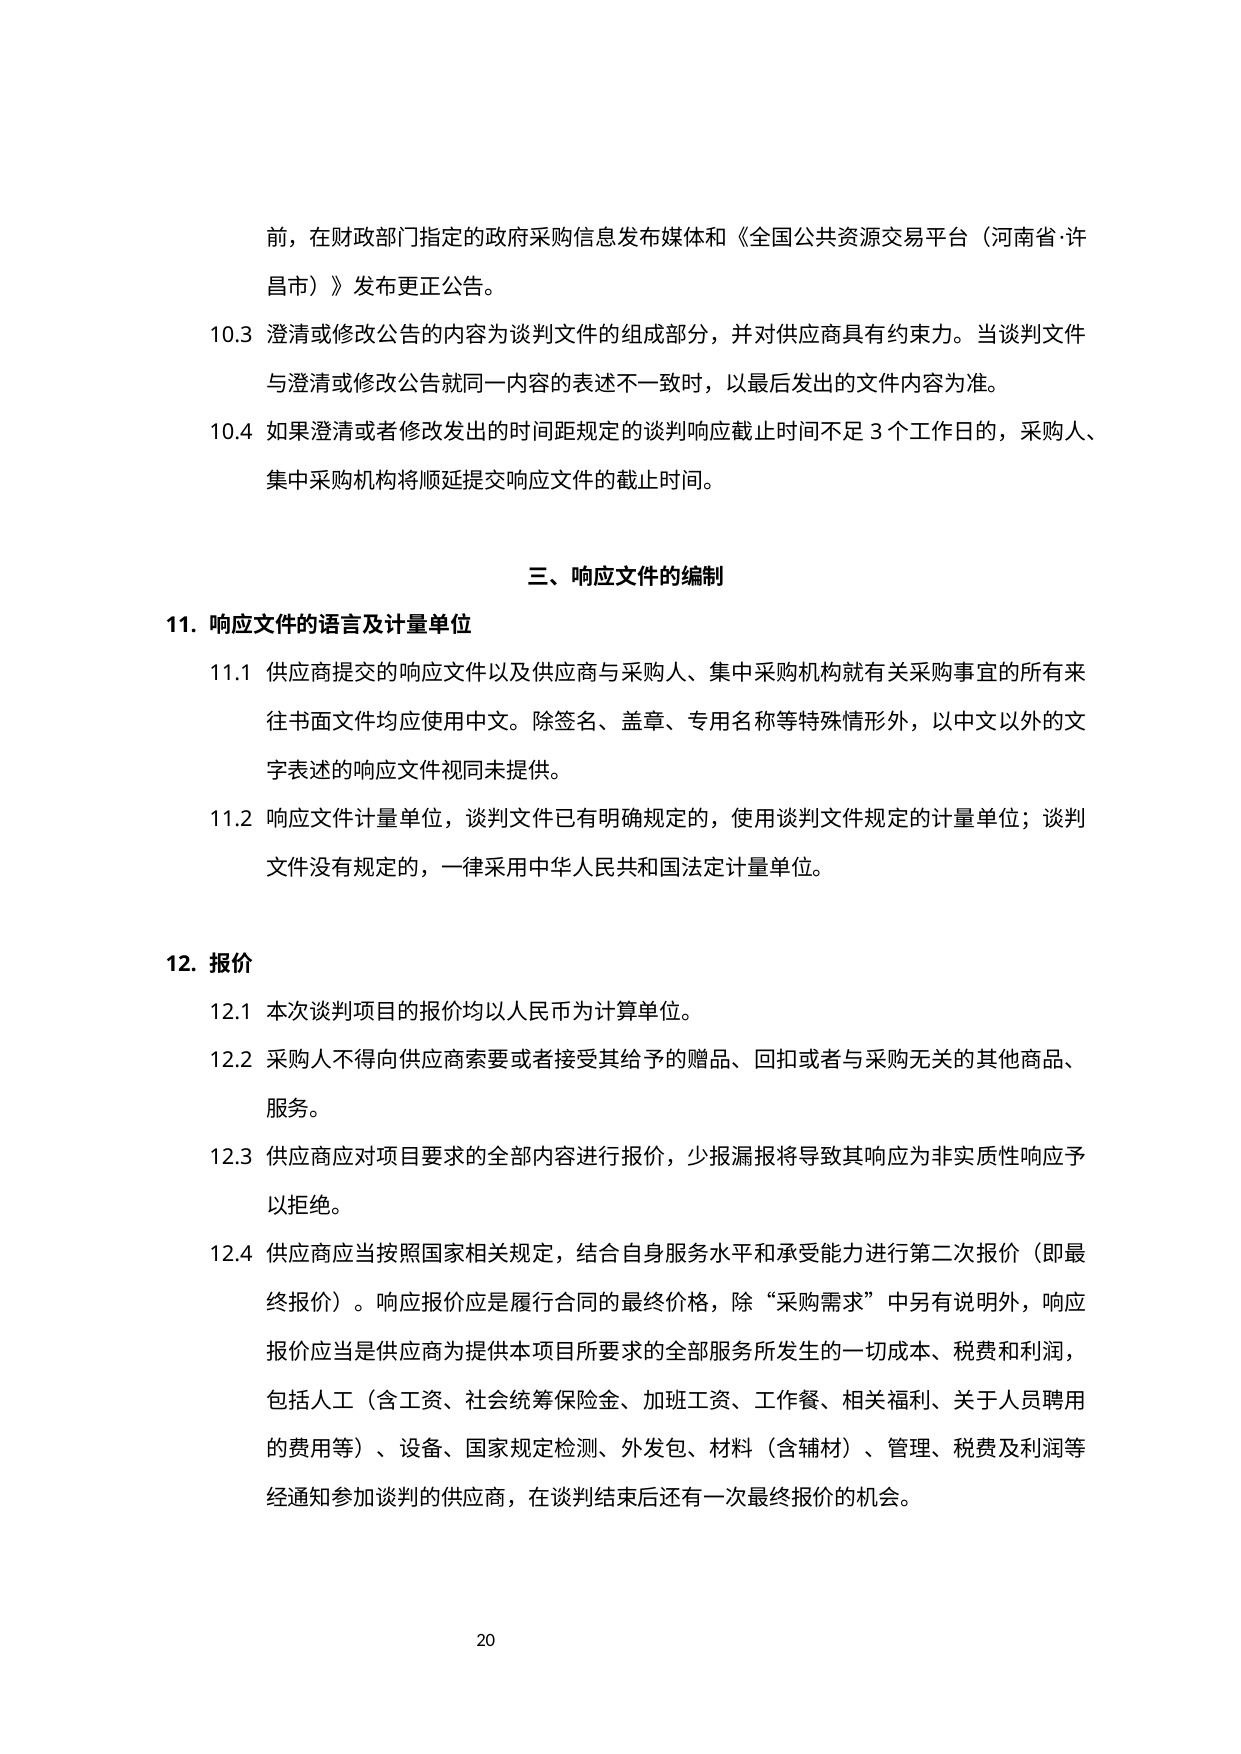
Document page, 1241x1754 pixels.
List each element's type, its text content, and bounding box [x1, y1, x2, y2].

list 如果澄清或者修改发出的时间距规定的谈判响应截止时间不足3个工作日的，采购人、集中采购机构将顺延提交响应文件的截止时间。 [209, 414, 1087, 495]
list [209, 219, 1087, 301]
list 供应商提交的响应文件以及供应商与采购人、集中采购机构就有关采购事宜的所有来往书面文件均应使用中文。除签名、盖章、专用名称等特殊情形外，以中文以外的文字表述的响应文件视同未提供。 [209, 655, 1087, 785]
list 响应文件的语言及计量单位 [165, 607, 1087, 639]
list 报价 [165, 945, 1087, 978]
list 供应商应当按照国家相关规定，结合自身服务水平和承受能力进行第二次报价（即最终报价）。响应报价应是履行合同的最终价格，除“采购需求”中另有说明外，响应报价应当是供应商为提供本项目所要求的全部服务所发生的一切成本、税费和利润，包括人工（含工资、社会统筹保险金、加班工资、工作餐、相关福利、关于人员聘用的费用等）、设备、国家规定检测、外发包、材料（含辅材）、管理、税费及利润等。经通知参加谈判的供应商，在谈判结束后还有一次最终报价的机会。 [209, 1236, 1087, 1512]
text 三、响应文件的编制 [165, 558, 1087, 591]
list 响应文件计量单位，谈判文件已有明确规定的，使用谈判文件规定的计量单位；谈判文件没有规定的，一律采用中华人民共和国法定计量单位。 [209, 801, 1087, 882]
list 澄清或修改公告的内容为谈判文件的组成部分，并对供应商具有约束力。当谈判文件与澄清或修改公告就同一内容的表述不一致时，以最后发出的文件内容为准。 [209, 317, 1087, 398]
list 供应商应对项目要求的全部内容进行报价，少报漏报将导致其响应为非实质性响应予以拒绝。 [209, 1139, 1087, 1220]
list 采购人不得向供应商索要或者接受其给予的赠品、回扣或者与采购无关的其他商品、服务。 [209, 1042, 1087, 1123]
list 本次谈判项目的报价均以人民币为计算单位。 [209, 993, 1087, 1026]
